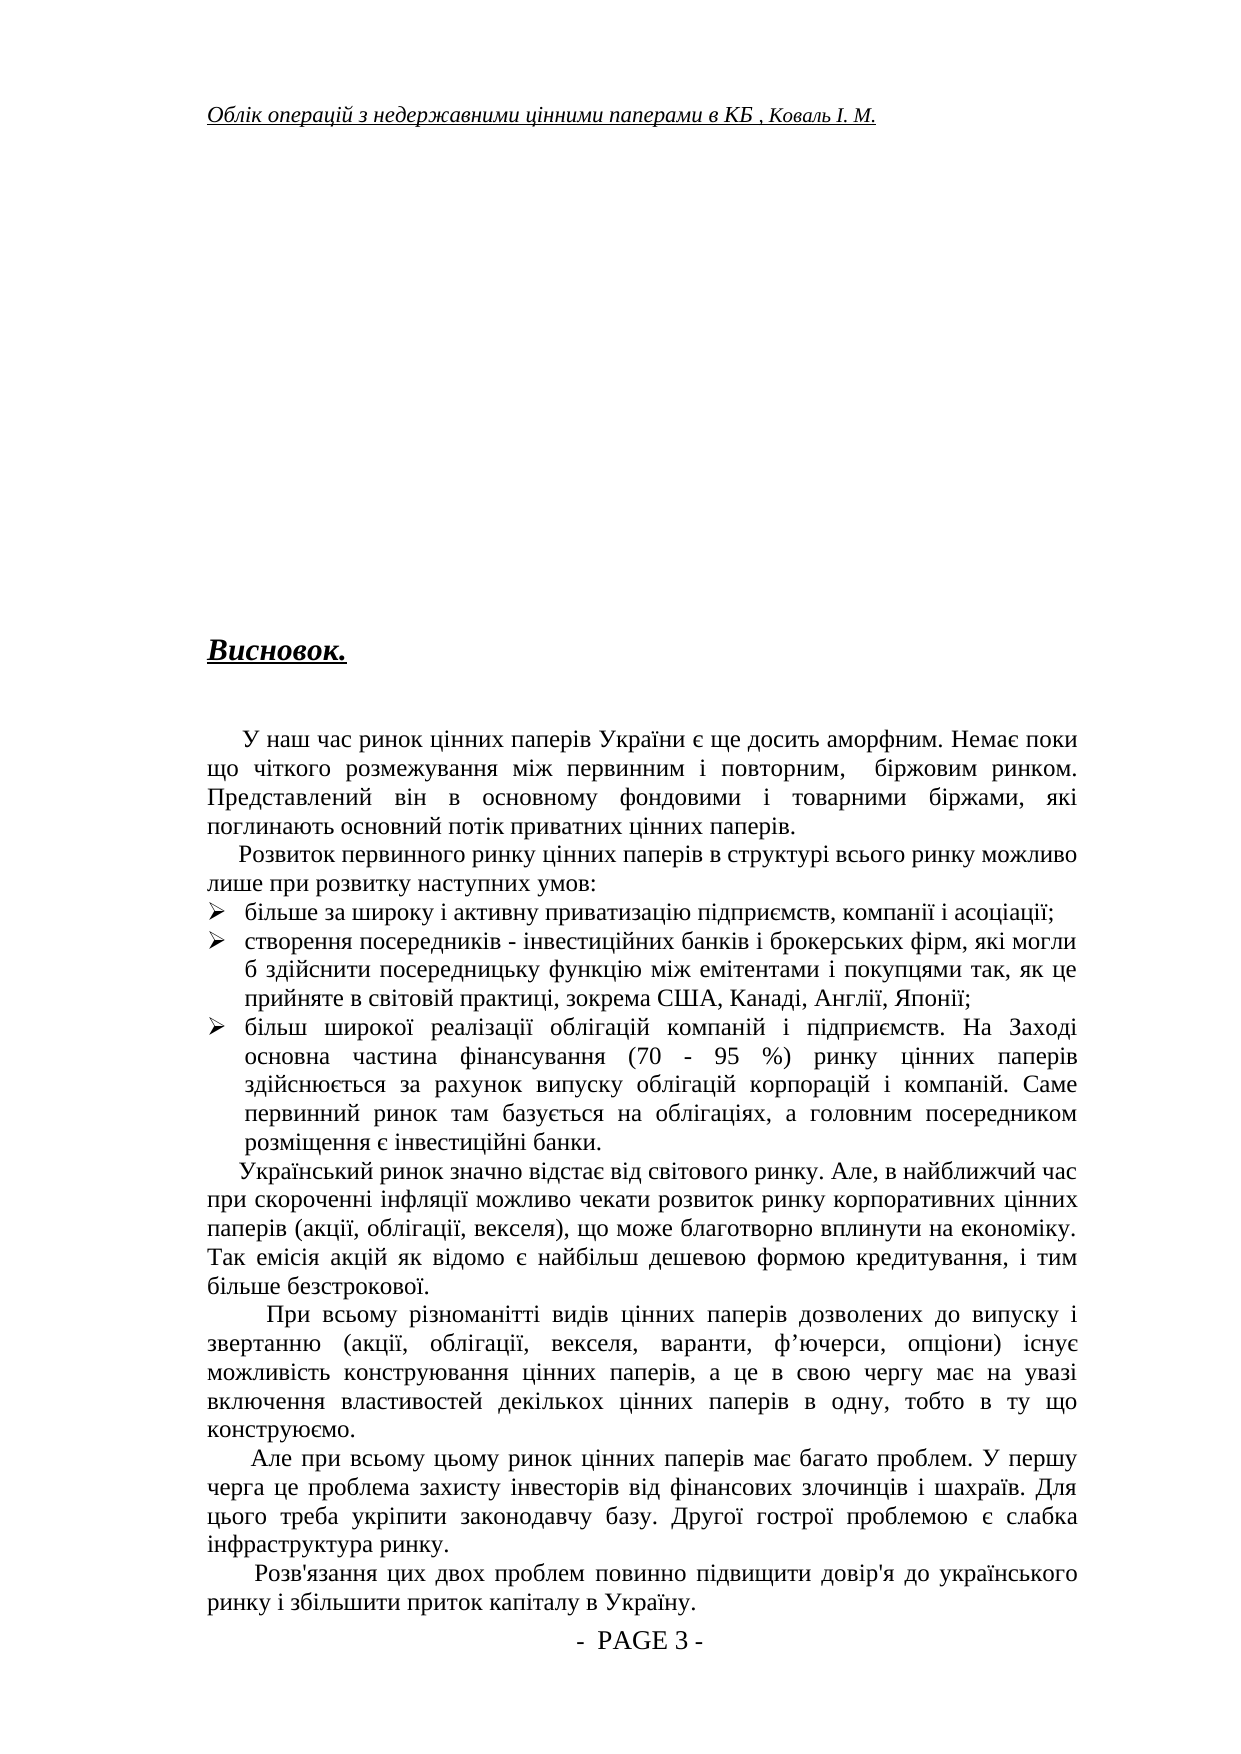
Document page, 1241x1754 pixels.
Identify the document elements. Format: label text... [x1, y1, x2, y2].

text Розвиток первинного ринку цінних паперів в структурі всього ринку можливо лише при розвитку наступних умов: [207, 839, 1078, 897]
text При всьому різноманітті видів цінних паперів дозволених до випуску і звертанню (акції, облігації, векселя, варанти, ф’ючерси, опціони) існує можливість конструювання цінних паперів, а це в свою чергу має на увазі включення властивостей декількох цінних паперів в одну, тобто в ту що конструюємо. [207, 1299, 1078, 1443]
text У наш час ринок цінних паперів України є ще досить аморфним. Немає поки що чіткого розмежування між первинним і повторним, біржовим ринком. Представлений він в основному фондовими і товарними біржами, які поглинають основний потік приватних цінних паперів. [207, 724, 1078, 839]
list більш широкої реалізації облігацій компаній і підприємств. На Заході основна частина фінансування (70 - 95 %) ринку цінних паперів здійснюється за рахунок випуску облігацій корпорацій і компаній. Саме первинний ринок там базується на облігаціях, а головним посередником розміщення є інвестиційні банки. [207, 1012, 1078, 1156]
text Але при всьому цьому ринок цінних паперів має багато проблем. У першу черга це проблема захисту інвесторів від фінансових злочинців і шахраїв. Для цього треба укріпити законодавчу базу. Другої гострої проблемою є слабка інфраструктура ринку. [207, 1443, 1078, 1558]
text Висновок. [207, 631, 1078, 667]
text Розв'язання цих двох проблем повинно підвищити довір'я до українського ринку і збільшити приток капіталу в Україну. [207, 1558, 1078, 1616]
list створення посередників - інвестиційних банків і брокерських фірм, які могли б здійснити посередницьку функцію між емітентами і покупцями так, як це прийняте в світовій практиці, зокрема США, Канаді, Англії, Японії; [207, 926, 1078, 1012]
list більше за широку і активну приватизацію підприємств, компанії і асоціації; [207, 897, 1078, 926]
text Український ринок значно відстає від світового ринку. Але, в найближчий час при скороченні інфляції можливо чекати розвиток ринку корпоративних цінних паперів (акції, облігації, векселя), що може благотворно вплинути на економіку. Так емісія акцій як відомо є найбільш дешевою формою кредитування, і тим більше безстрокової. [207, 1156, 1078, 1299]
